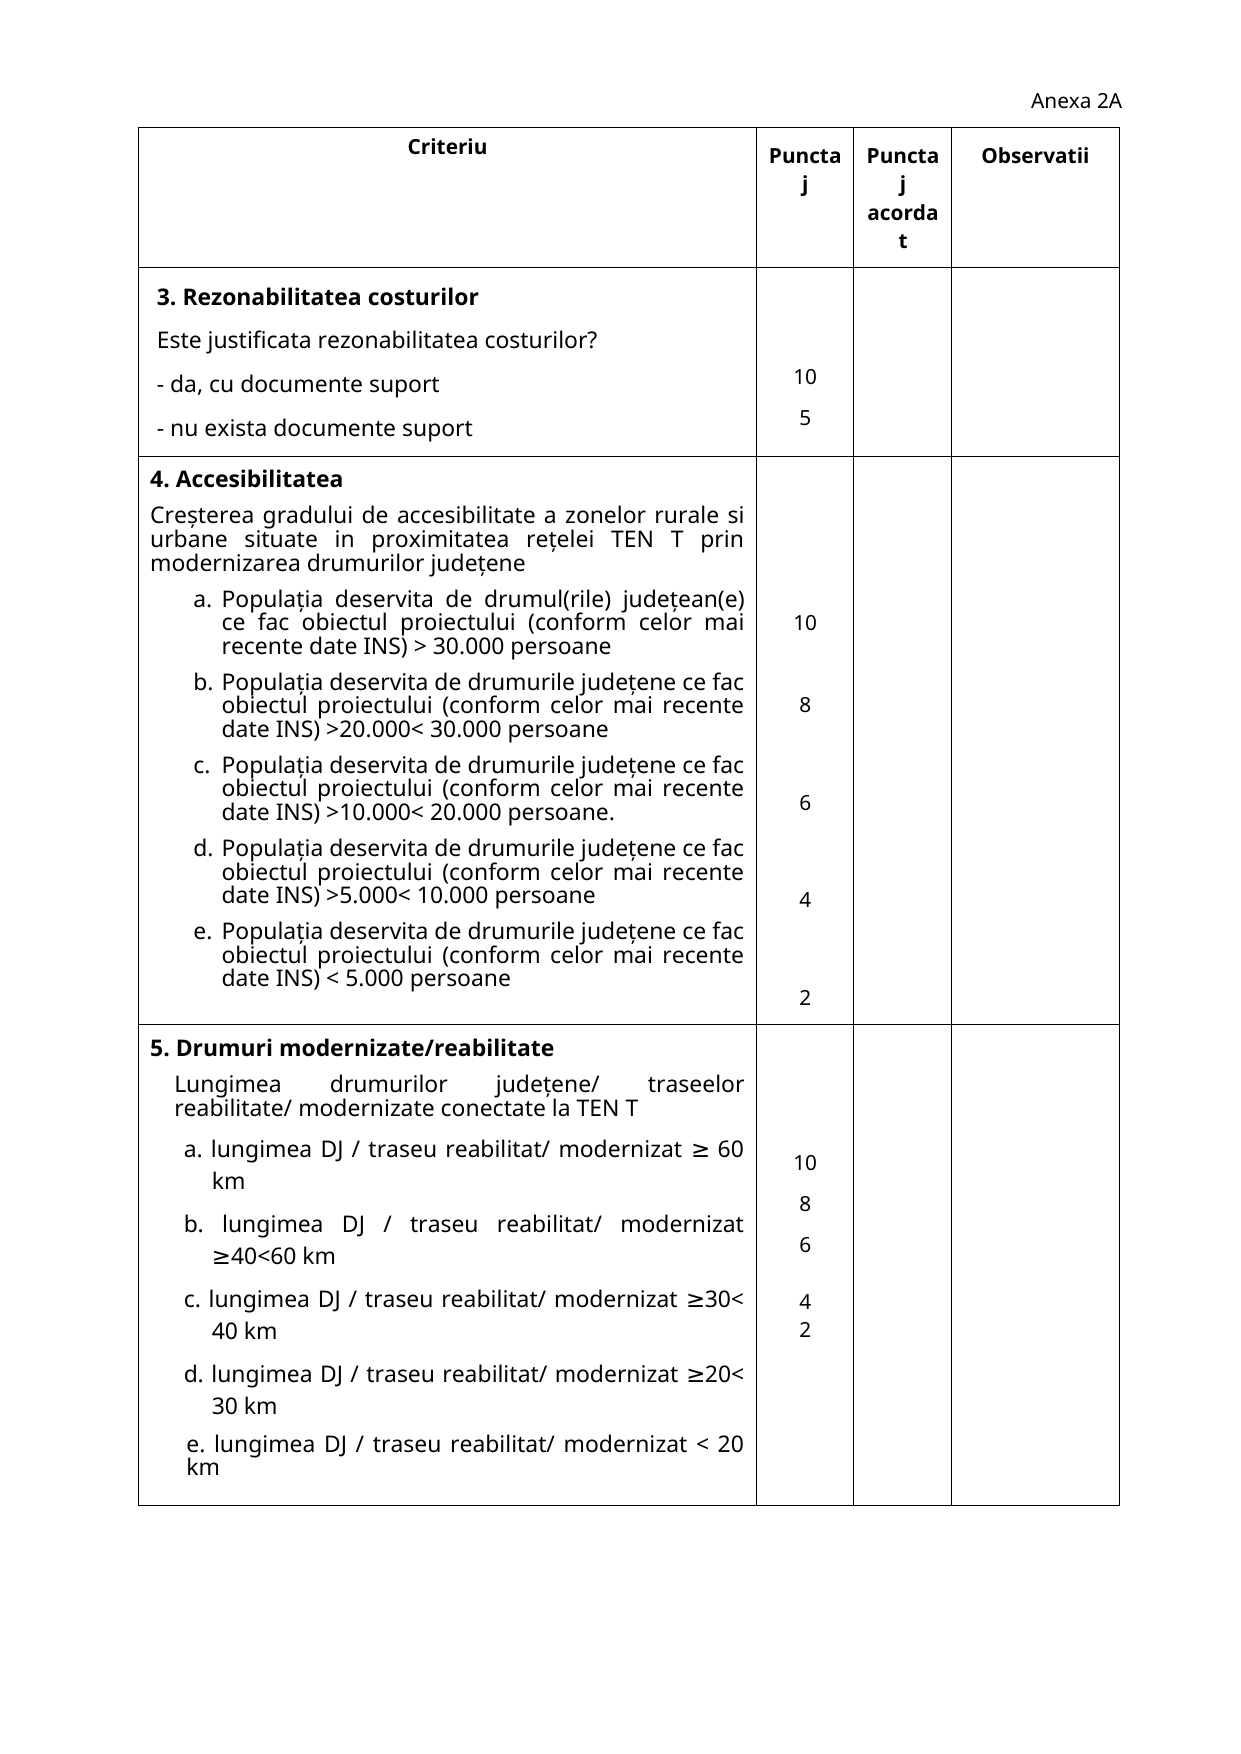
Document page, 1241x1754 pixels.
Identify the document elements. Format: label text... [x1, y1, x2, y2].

table_header Punctaj acordat [854, 128, 951, 267]
table_header Punctaj [757, 128, 853, 267]
table_header Observatii [952, 128, 1119, 267]
table_cell [854, 457, 951, 1024]
table_header Criteriu [139, 128, 756, 267]
table_cell 3. Rezonabilitatea costurilor Este justificata rezonabilitatea costurilor? - da, cu documente suport - nu exista documente suport [139, 268, 756, 456]
table_cell [952, 268, 1119, 456]
table_cell 10 8 6 4 2 [757, 457, 853, 1024]
table_cell [854, 268, 951, 456]
table_cell 5. Drumuri modernizate/reabilitate Lungimea drumurilor județene/ traseelor reabilitate/ modernizate conectate la TEN T a. lungimea DJ / traseu reabilitat/ modernizat ≥ 60 km b. lungimea DJ / traseu reabilitat/ modernizat ≥40<60 km c. lungimea DJ / traseu reabilitat/ modernizat ≥30< 40 km d. lungimea DJ / traseu reabilitat/ modernizat ≥20< 30 km e. lungimea DJ / traseu reabilitat/ modernizat < 20 km [139, 1025, 756, 1505]
table_cell [854, 1025, 951, 1505]
table_cell 4. Accesibilitatea Creșterea gradului de accesibilitate a zonelor rurale si urbane situate in proximitatea rețelei TEN T prin modernizarea drumurilor județene Populația deservita de drumul(rile) județean(e) ce fac obiectul proiectului (conform celor mai recente date INS) > 30.000 persoane Populația deservita de drumurile județene ce fac obiectul proiectului (conform celor mai recente date INS) >20.000< 30.000 persoane Populația deservita de drumurile județene ce fac obiectul proiectului (conform celor mai recente date INS) >10.000< 20.000 persoane. Populația deservita de drumurile județene ce fac obiectul proiectului (conform celor mai recente date INS) >5.000< 10.000 persoane Populația deservita de drumurile județene ce fac obiectul proiectului (conform celor mai recente date INS) < 5.000 persoane [139, 457, 756, 1024]
table_cell [952, 457, 1119, 1024]
table_cell [952, 1025, 1119, 1505]
table_cell 10 8 6 4 2 [757, 1025, 853, 1505]
table_cell 10 5 [757, 268, 853, 456]
